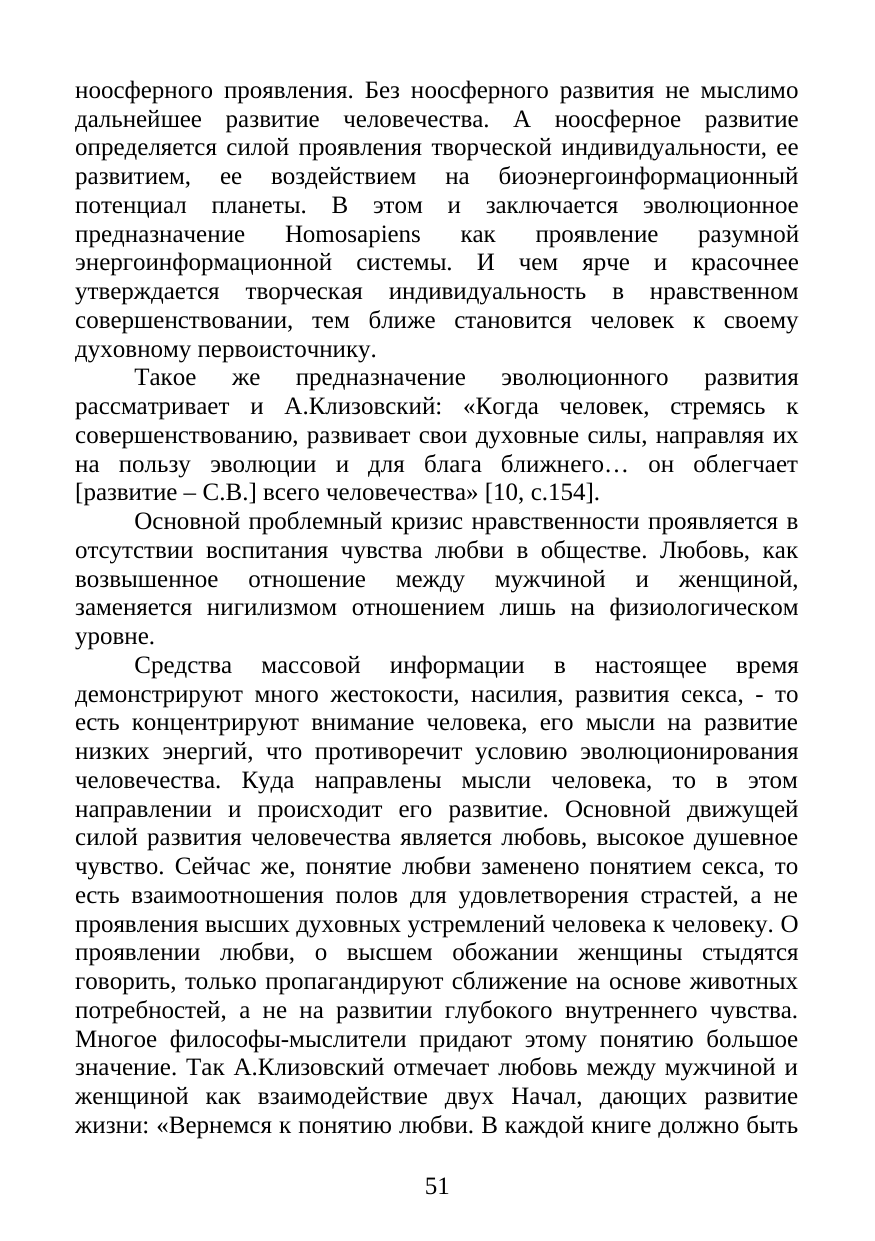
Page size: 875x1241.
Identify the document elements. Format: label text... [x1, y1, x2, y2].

text Основной проблемный кризис нравственности проявляется в отсутствии воспитания чувства любви в обществе. Любовь, как возвышенное отношение между мужчиной и женщиной, заменяется нигилизмом отношением лишь на физиологическом уровне. [75, 506, 799, 650]
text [75, 650, 799, 1139]
text Такое же предназначение эволюционного развития рассматривает и А.Клизовский: «Когда человек, стремясь к совершенствованию, развивает свои духовные силы, направляя их на пользу эволюции и для блага ближнего… он облегчает [развитие – C.В.] всего человечества» [10, c.154]. [75, 362, 799, 506]
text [75, 75, 799, 362]
